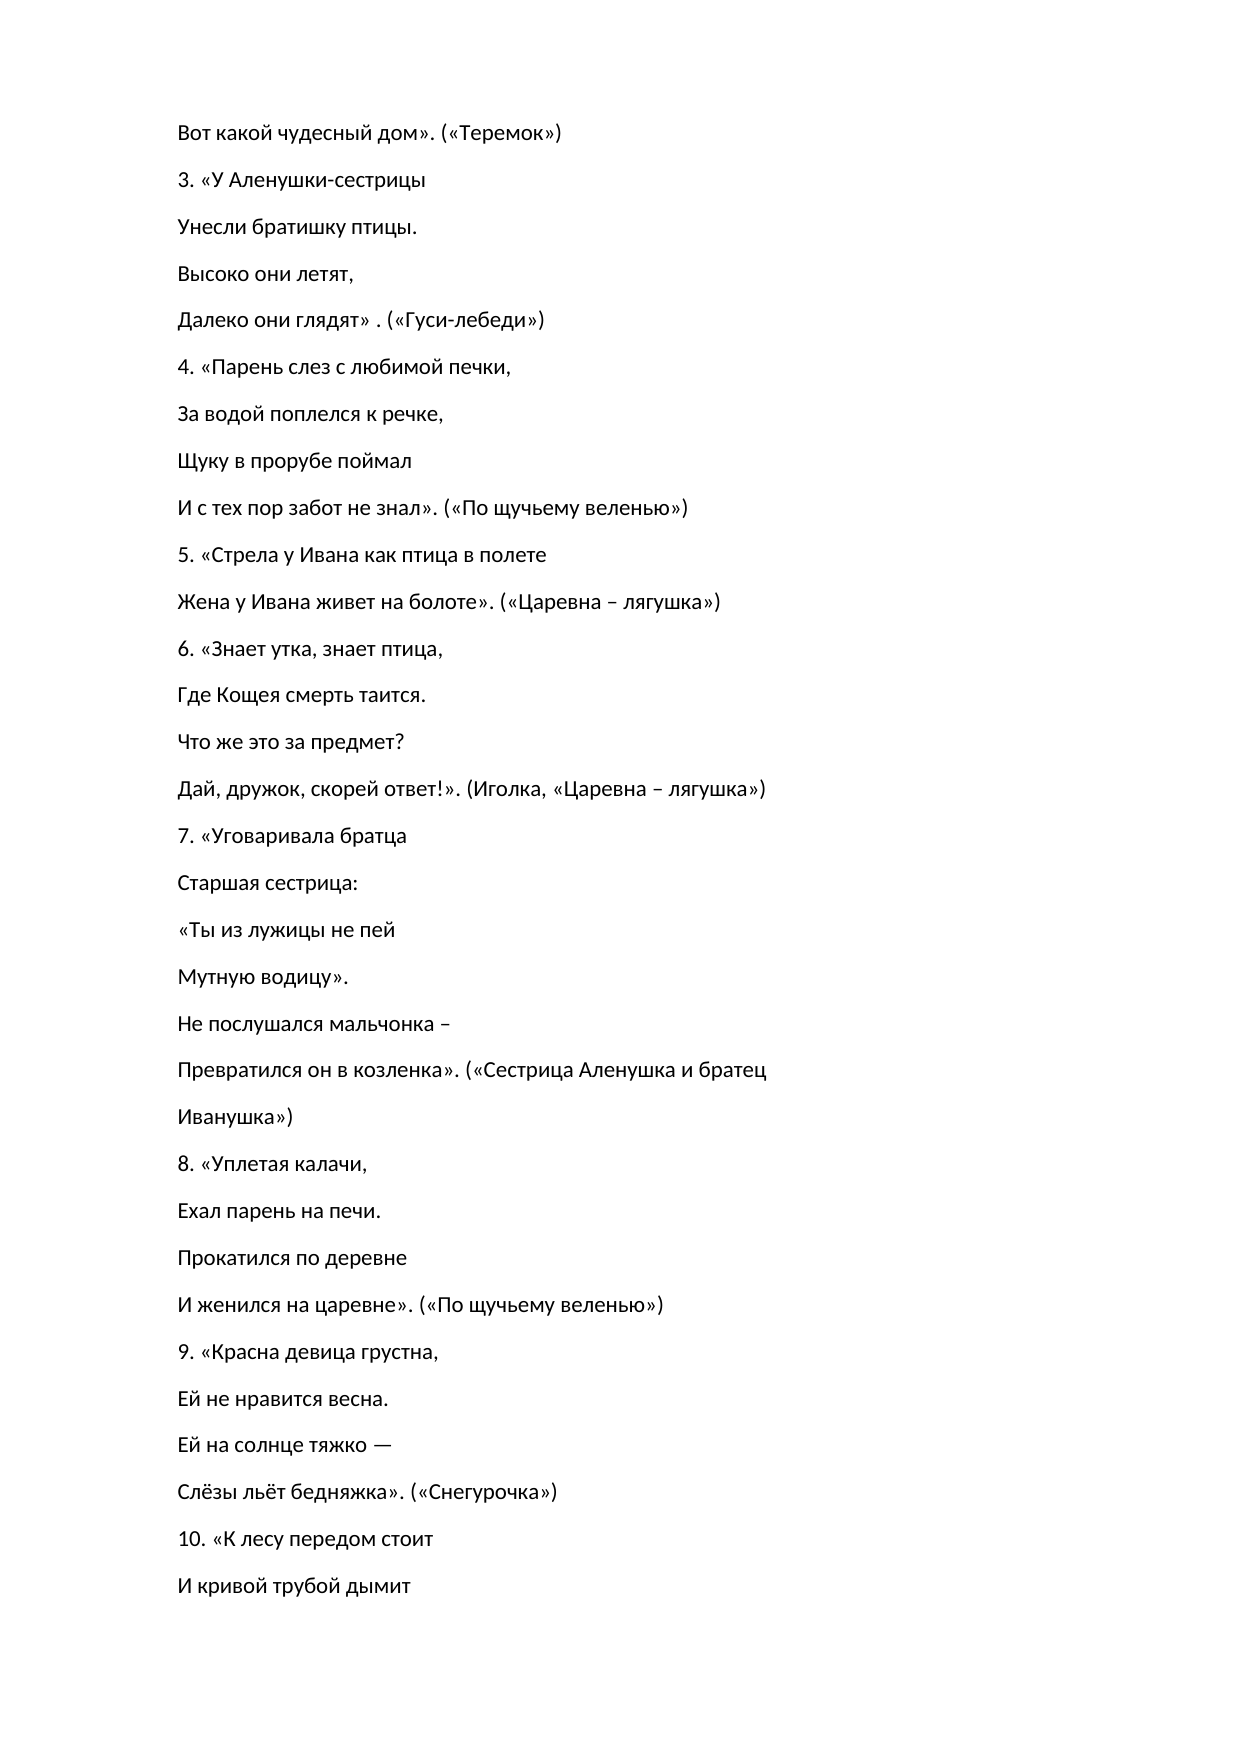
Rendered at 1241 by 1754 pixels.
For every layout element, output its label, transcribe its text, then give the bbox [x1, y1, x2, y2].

text 4. «Парень слез с любимой печки, [177, 352, 1152, 381]
text И кривой трубой дымит [177, 1571, 1152, 1599]
text И женился на царевне». («По щучьему веленью») [177, 1290, 1152, 1318]
text Слёзы льёт бедняжка». («Снегурочка») [177, 1477, 1152, 1506]
text 6. «Знает утка, знает птица, [177, 634, 1152, 662]
text Что же это за предмет? [177, 727, 1152, 756]
text Старшая сестрица: [177, 868, 1152, 896]
text Прокатился по деревне [177, 1243, 1152, 1271]
text Иванушка») [177, 1102, 1152, 1131]
text Ей на солнце тяжко — [177, 1431, 1152, 1459]
text И с тех пор забот не знал». («По щучьему веленью») [177, 493, 1152, 521]
text 10. «К лесу передом стоит [177, 1524, 1152, 1552]
text «Ты из лужицы не пей [177, 915, 1152, 943]
text За водой поплелся к речке, [177, 399, 1152, 427]
text 5. «Стрела у Ивана как птица в полете [177, 540, 1152, 568]
text Щуку в прорубе поймал [177, 446, 1152, 474]
text Мутную водицу». [177, 962, 1152, 990]
text Жена у Ивана живет на болоте». («Царевна – лягушка») [177, 587, 1152, 615]
text Ехал парень на печи. [177, 1196, 1152, 1224]
text Дай, дружок, скорей ответ!». (Иголка, «Царевна – лягушка») [177, 774, 1152, 802]
text Превратился он в козленка». («Сестрица Аленушка и братец [177, 1056, 1152, 1084]
text 3. «У Аленушки-сестрицы [177, 165, 1152, 193]
text 9. «Красна девица грустна, [177, 1337, 1152, 1365]
text Где Кощея смерть таится. [177, 681, 1152, 709]
text Высоко они летят, [177, 259, 1152, 287]
text Далеко они глядят» . («Гуси-лебеди») [177, 306, 1152, 334]
text Не послушался мальчонка – [177, 1009, 1152, 1037]
text Вот какой чудесный дом». («Теремок») [177, 118, 1152, 146]
text 8. «Уплетая калачи, [177, 1149, 1152, 1177]
text 7. «Уговаривала братца [177, 821, 1152, 849]
text Унесли братишку птицы. [177, 212, 1152, 240]
text Ей не нравится весна. [177, 1384, 1152, 1412]
